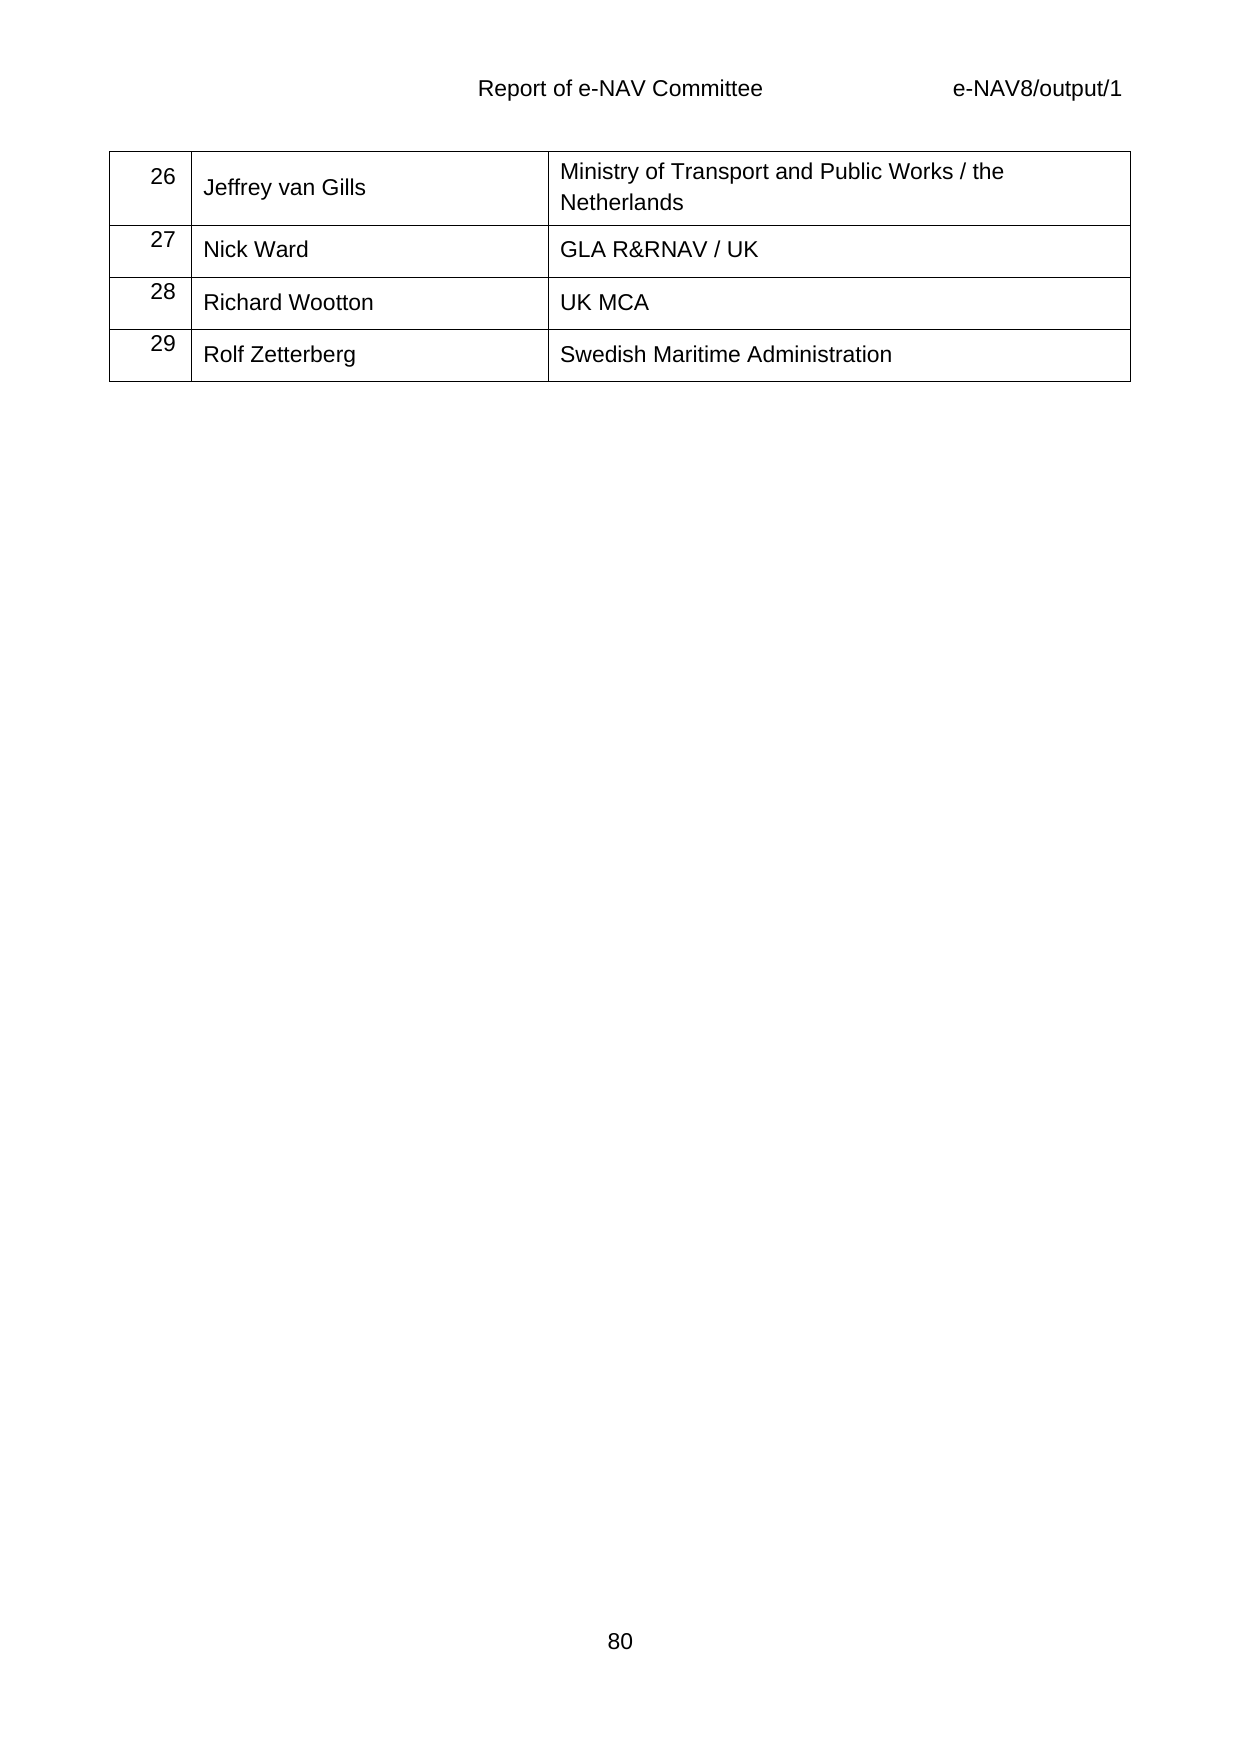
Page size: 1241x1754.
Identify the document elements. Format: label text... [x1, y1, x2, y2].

table_cell Jeffrey van Gills [192, 152, 548, 225]
table_cell [110, 152, 191, 225]
table_cell Swedish Maritime Administration [549, 330, 1130, 381]
table_cell Rolf Zetterberg [192, 330, 548, 381]
table_cell GLA R&RNAV / UK [549, 226, 1130, 277]
table_cell [110, 278, 191, 329]
table_cell [110, 226, 191, 277]
table_cell [110, 330, 191, 381]
table_cell Ministry of Transport and Public Works / the Netherlands [549, 152, 1130, 225]
table_cell Nick Ward [192, 226, 548, 277]
table_cell UK MCA [549, 278, 1130, 329]
table_cell Richard Wootton [192, 278, 548, 329]
